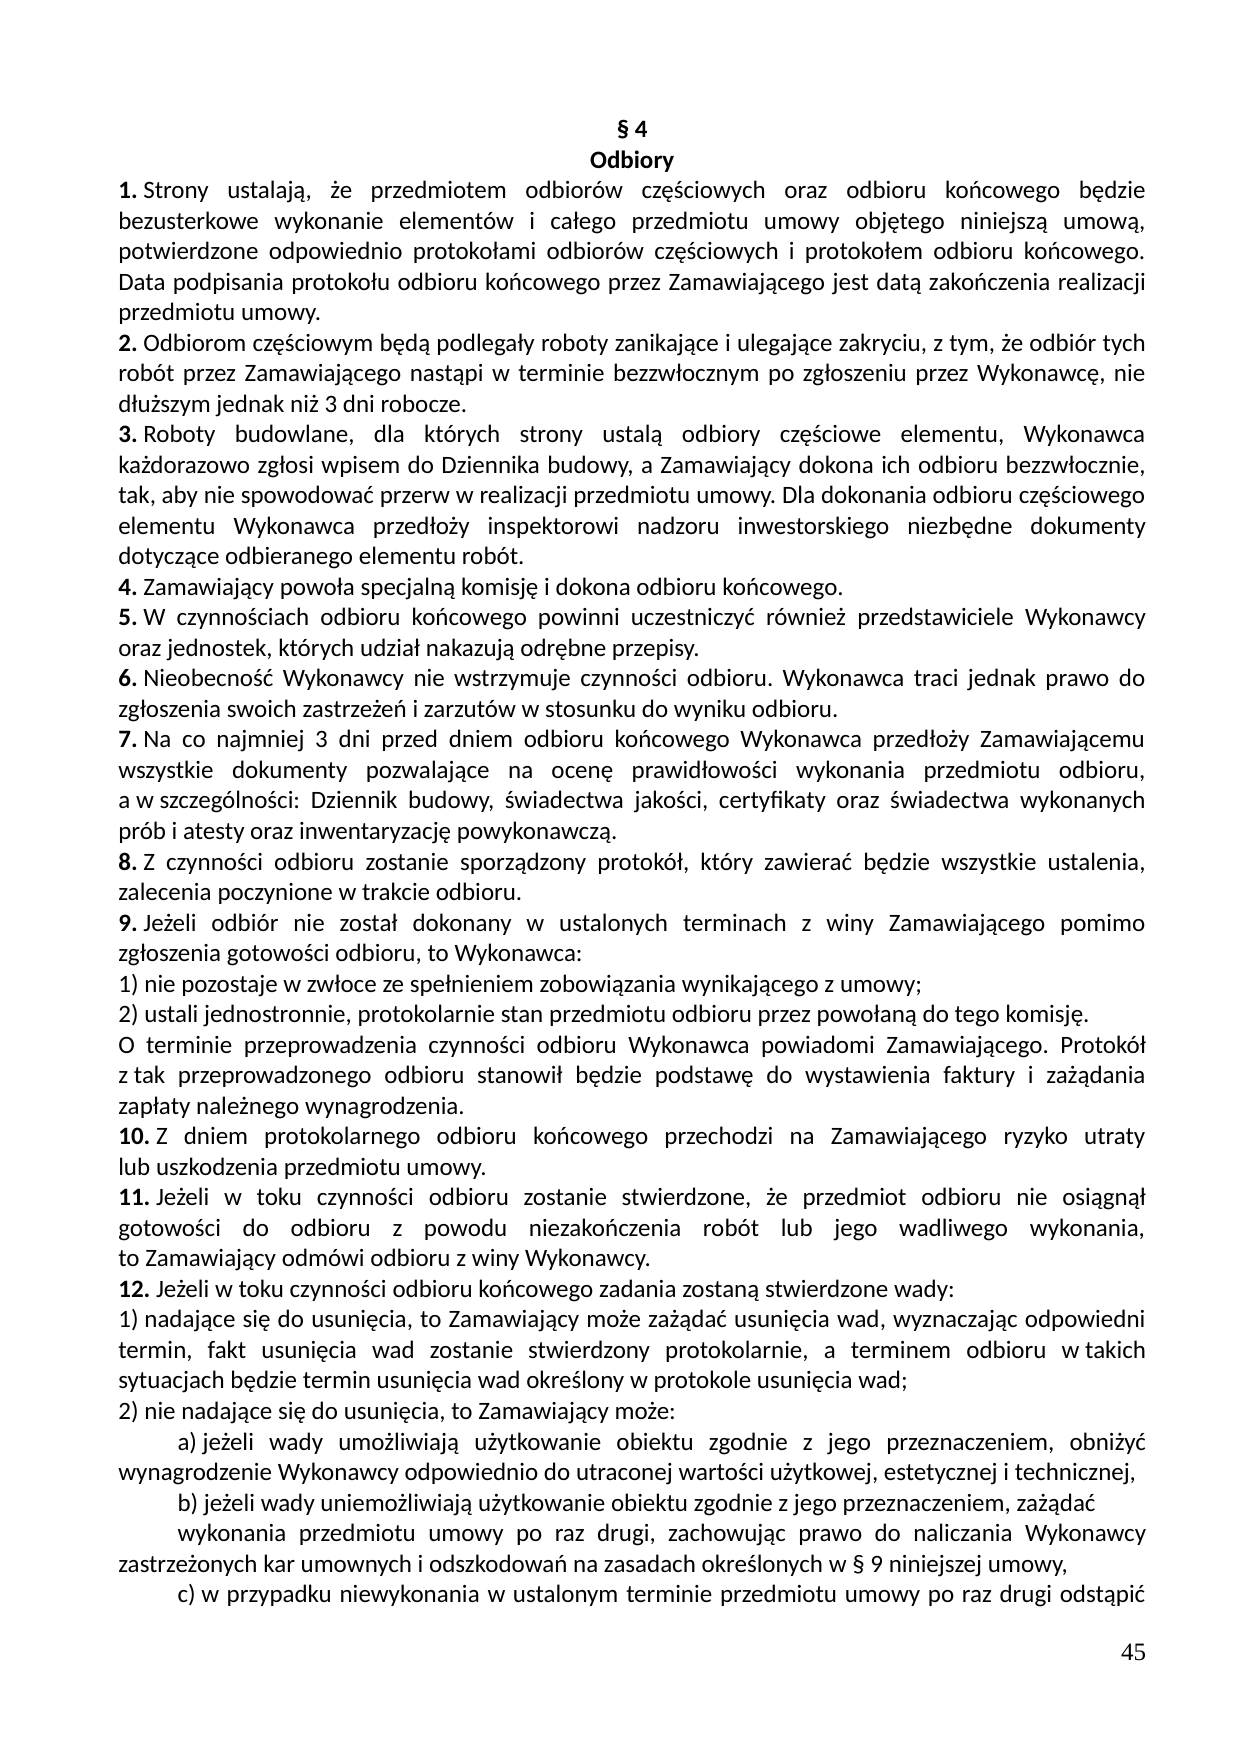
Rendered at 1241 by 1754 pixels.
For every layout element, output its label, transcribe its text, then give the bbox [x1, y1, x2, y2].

text wykonania przedmiotu umowy po raz drugi, zachowując prawo do naliczania Wykonawcy zastrzeżonych kar umownych i odszkodowań na zasadach określonych w § 9 niniejszej umowy, [118, 1517, 1146, 1578]
text 2) ustali jednostronnie, protokolarnie stan przedmiotu odbioru przez powołaną do tego komisję. [118, 998, 1146, 1029]
text O terminie przeprowadzenia czynności odbioru Wykonawca powiadomi Zamawiającego. Protokół z tak przeprowadzonego odbioru stanowił będzie podstawę do wystawienia faktury i zażądania zapłaty należnego wynagrodzenia. [118, 1029, 1146, 1120]
text 10. Z dniem protokolarnego odbioru końcowego przechodzi na Zamawiającego ryzyko utraty lub uszkodzenia przedmiotu umowy. [118, 1120, 1146, 1181]
text a) jeżeli wady umożliwiają użytkowanie obiektu zgodnie z jego przeznaczeniem, obniżyć wynagrodzenie Wykonawcy odpowiednio do utraconej wartości użytkowej, estetycznej i technicznej, [118, 1426, 1146, 1487]
text 6. Nieobecność Wykonawcy nie wstrzymuje czynności odbioru. Wykonawca traci jednak prawo do zgłoszenia swoich zastrzeżeń i zarzutów w stosunku do wyniku odbioru. [118, 663, 1146, 724]
text 11. Jeżeli w toku czynności odbioru zostanie stwierdzone, że przedmiot odbioru nie osiągnął gotowości do odbioru z powodu niezakończenia robót lub jego wadliwego wykonania, to Zamawiający odmówi odbioru z winy Wykonawcy. [118, 1181, 1146, 1273]
text 12. Jeżeli w toku czynności odbioru końcowego zadania zostaną stwierdzone wady: [118, 1273, 1146, 1303]
text b) jeżeli wady uniemożliwiają użytkowanie obiektu zgodnie z jego przeznaczeniem, zażądać [118, 1487, 1146, 1517]
text 1) nadające się do usunięcia, to Zamawiający może zażądać usunięcia wad, wyznaczając odpowiedni termin, fakt usunięcia wad zostanie stwierdzony protokolarnie, a terminem odbioru w takich sytuacjach będzie termin usunięcia wad określony w protokole usunięcia wad; [118, 1303, 1146, 1395]
text 3. Roboty budowlane, dla których strony ustalą odbiory częściowe elementu, Wykonawca każdorazowo zgłosi wpisem do Dziennika budowy, a Zamawiający dokona ich odbioru bezzwłocznie, tak, aby nie spowodować przerw w realizacji przedmiotu umowy. Dla dokonania odbioru częściowego elementu Wykonawca przedłoży inspektorowi nadzoru inwestorskiego niezbędne dokumenty dotyczące odbieranego elementu robót. [118, 418, 1146, 571]
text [118, 1578, 1146, 1609]
text § 4 [118, 113, 1146, 144]
text 7. Na co najmniej 3 dni przed dniem odbioru końcowego Wykonawca przedłoży Zamawiającemu wszystkie dokumenty pozwalające na ocenę prawidłowości wykonania przedmiotu odbioru, a w szczególności: Dziennik budowy, świadectwa jakości, certyfikaty oraz świadectwa wykonanych prób i atesty oraz inwentaryzację powykonawczą. [118, 724, 1146, 846]
text 4. Zamawiający powoła specjalną komisję i dokona odbioru końcowego. [118, 571, 1146, 602]
text 5. W czynnościach odbioru końcowego powinni uczestniczyć również przedstawiciele Wykonawcy oraz jednostek, których udział nakazują odrębne przepisy. [118, 602, 1146, 663]
text 9. Jeżeli odbiór nie został dokonany w ustalonych terminach z winy Zamawiającego pomimo zgłoszenia gotowości odbioru, to Wykonawca: [118, 907, 1146, 968]
text 2) nie nadające się do usunięcia, to Zamawiający może: [118, 1395, 1146, 1426]
text 2. Odbiorom częściowym będą podlegały roboty zanikające i ulegające zakryciu, z tym, że odbiór tych robót przez Zamawiającego nastąpi w terminie bezzwłocznym po zgłoszeniu przez Wykonawcę, nie dłuższym jednak niż 3 dni robocze. [118, 327, 1146, 418]
text 1. Strony ustalają, że przedmiotem odbiorów częściowych oraz odbioru końcowego będzie bezusterkowe wykonanie elementów i całego przedmiotu umowy objętego niniejszą umową, potwierdzone odpowiednio protokołami odbiorów częściowych i protokołem odbioru końcowego. Data podpisania protokołu odbioru końcowego przez Zamawiającego jest datą zakończenia realizacji przedmiotu umowy. [118, 174, 1146, 327]
text 8. Z czynności odbioru zostanie sporządzony protokół, który zawierać będzie wszystkie ustalenia, zalecenia poczynione w trakcie odbioru. [118, 846, 1146, 907]
text 1) nie pozostaje w zwłoce ze spełnieniem zobowiązania wynikającego z umowy; [118, 968, 1146, 998]
text Odbiory [118, 144, 1146, 174]
